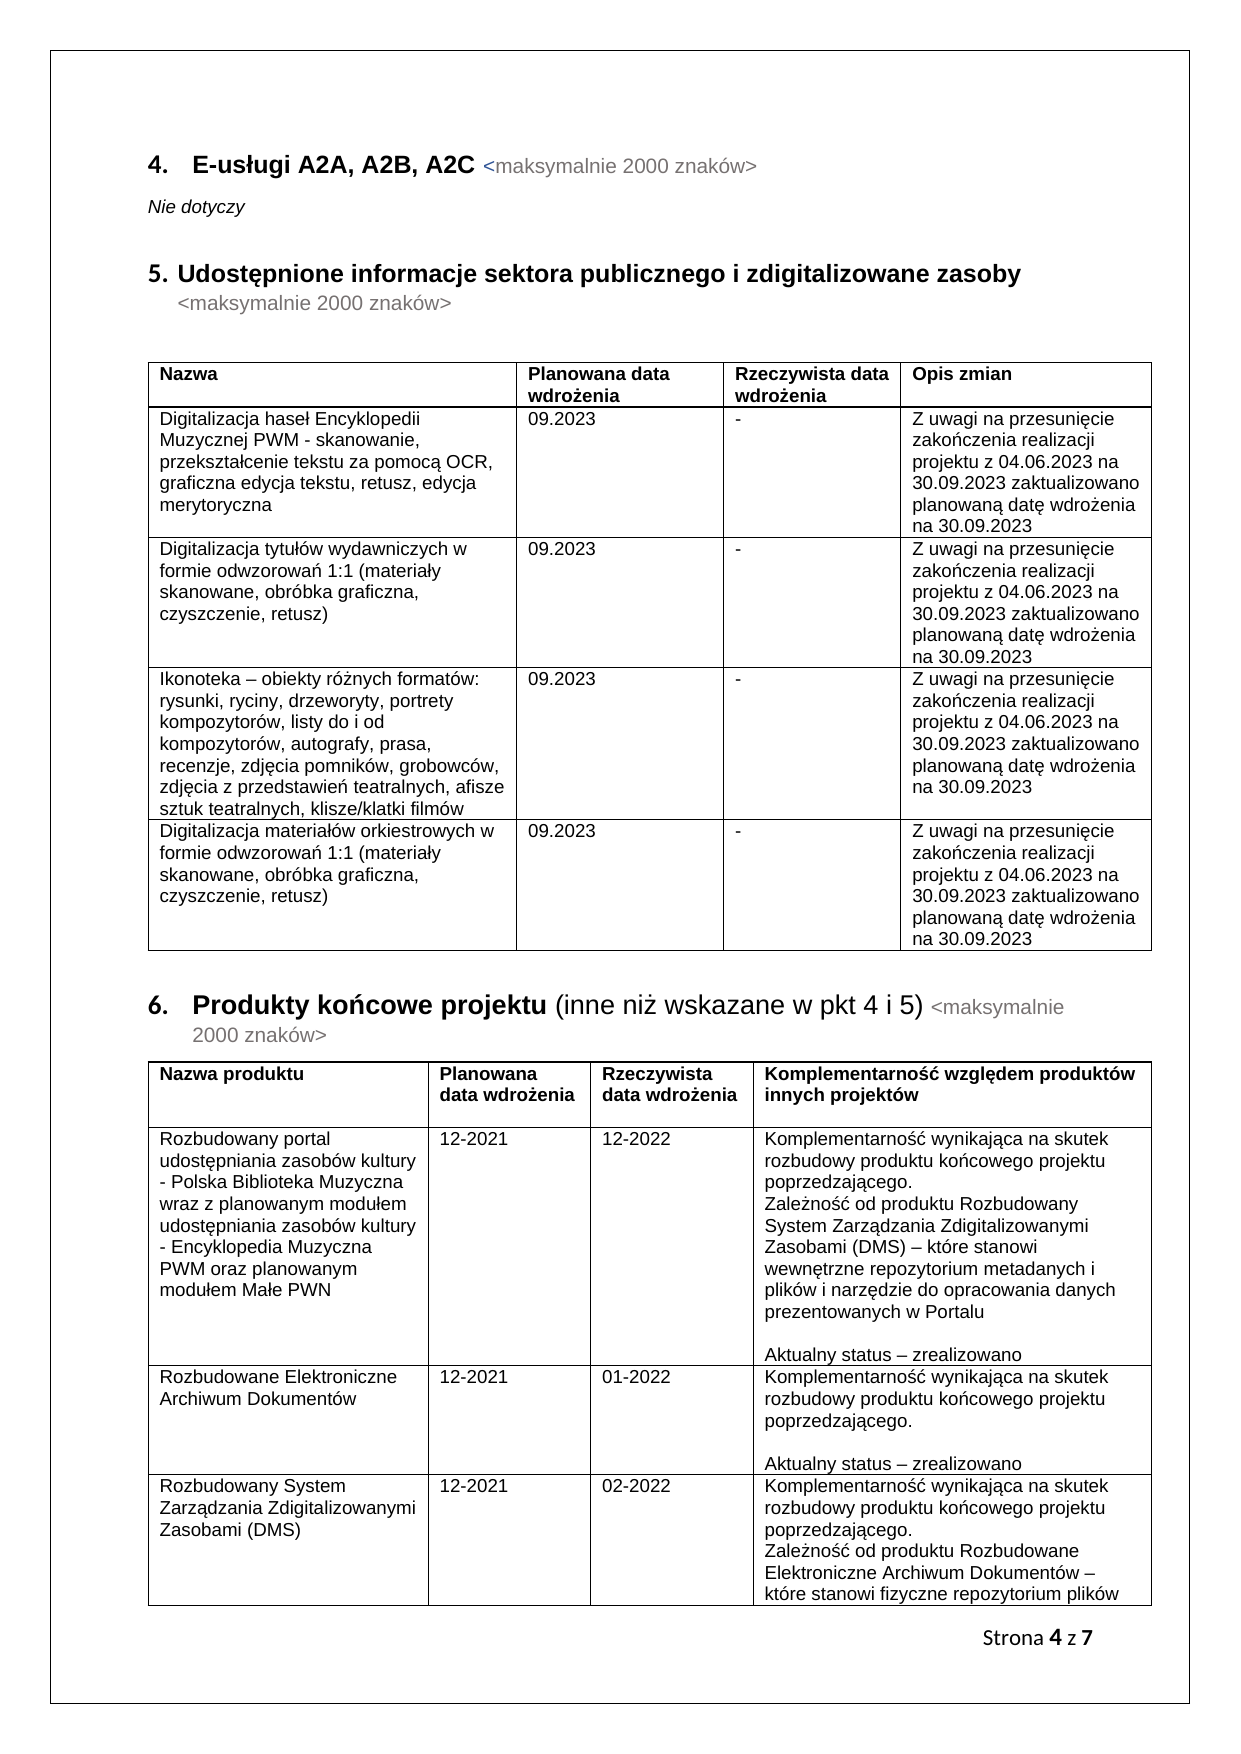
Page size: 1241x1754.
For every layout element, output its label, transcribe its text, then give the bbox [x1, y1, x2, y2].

table_header Opis zmian [901, 363, 1151, 406]
table_cell Digitalizacja materiałów orkiestrowych w formie odwzorowań 1:1 (materiały skanowane, obróbka graficzna, czyszczenie, retusz) [149, 820, 516, 949]
table_header Planowana data wdrożenia [517, 363, 723, 406]
text Nie dotyczy [148, 196, 1093, 217]
table_header Rzeczywista data wdrożenia [591, 1063, 753, 1127]
table_cell - [724, 820, 900, 949]
table_cell 01-2022 [591, 1366, 753, 1474]
table_cell Z uwagi na przesunięcie zakończenia realizacji projektu z 04.06.2023 na 30.09.2023 zaktualizowano planowaną datę wdrożenia na 30.09.2023 [901, 820, 1151, 949]
table_cell 12-2021 [429, 1475, 590, 1604]
table_cell - [724, 668, 900, 819]
table_cell Z uwagi na przesunięcie zakończenia realizacji projektu z 04.06.2023 na 30.09.2023 zaktualizowano planowaną datę wdrożenia na 30.09.2023 [901, 538, 1151, 667]
table_cell 02-2022 [591, 1475, 753, 1604]
table_cell 12-2022 [591, 1128, 753, 1365]
table_cell - [724, 538, 900, 667]
table_cell 09.2023 [517, 820, 723, 949]
table_cell Ikonoteka – obiekty różnych formatów: rysunki, ryciny, drzeworyty, portrety kompozytorów, listy do i od kompozytorów, autografy, prasa, recenzje, zdjęcia pomników, grobowców, zdjęcia z przedstawień teatralnych, afisze sztuk teatralnych, klisze/klatki filmów [149, 668, 516, 819]
table_header Komplementarność względem produktów innych projektów [754, 1063, 1151, 1127]
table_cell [149, 1475, 428, 1604]
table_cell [754, 1475, 1151, 1604]
table_cell 12-2021 [429, 1366, 590, 1474]
subtitle Produkty końcowe projektu (inne niż wskazane w pkt 4 i 5) <maksymalnie 2000 znaków> [148, 988, 1093, 1047]
subtitle Udostępnione informacje sektora publicznego i zdigitalizowane zasoby <maksymalnie 2000 znaków> [148, 256, 1093, 315]
table_cell Rozbudowany portal udostępniania zasobów kultury - Polska Biblioteka Muzyczna wraz z planowanym modułem udostępniania zasobów kultury - Encyklopedia Muzyczna PWM oraz planowanym modułem Małe PWN [149, 1128, 428, 1365]
table_header Rzeczywista data wdrożenia [724, 363, 900, 406]
table_cell Komplementarność wynikająca na skutek rozbudowy produktu końcowego projektu poprzedzającego. Zależność od produktu Rozbudowany System Zarządzania Zdigitalizowanymi Zasobami (DMS) – które stanowi wewnętrzne repozytorium metadanych i plików i narzędzie do opracowania danych prezentowanych w Portalu Aktualny status – zrealizowano [754, 1128, 1151, 1365]
subtitle E-usługi A2A, A2B, A2C <maksymalnie 2000 znaków> [148, 147, 1093, 181]
table_header Nazwa [149, 363, 516, 406]
table_cell Z uwagi na przesunięcie zakończenia realizacji projektu z 04.06.2023 na 30.09.2023 zaktualizowano planowaną datę wdrożenia na 30.09.2023 [901, 668, 1151, 819]
table_cell 09.2023 [517, 538, 723, 667]
table_cell - [724, 408, 900, 537]
table_cell 09.2023 [517, 408, 723, 537]
table_cell Digitalizacja tytułów wydawniczych w formie odwzorowań 1:1 (materiały skanowane, obróbka graficzna, czyszczenie, retusz) [149, 538, 516, 667]
table_cell Z uwagi na przesunięcie zakończenia realizacji projektu z 04.06.2023 na 30.09.2023 zaktualizowano planowaną datę wdrożenia na 30.09.2023 [901, 408, 1151, 537]
table_header Nazwa produktu [149, 1063, 428, 1127]
table_cell 09.2023 [517, 668, 723, 819]
table_cell Komplementarność wynikająca na skutek rozbudowy produktu końcowego projektu poprzedzającego. Aktualny status – zrealizowano [754, 1366, 1151, 1474]
table_cell Digitalizacja haseł Encyklopedii Muzycznej PWM - skanowanie, przekształcenie tekstu za pomocą OCR, graficzna edycja tekstu, retusz, edycja merytoryczna [149, 408, 516, 537]
table_cell 12-2021 [429, 1128, 590, 1365]
table_cell Rozbudowane Elektroniczne Archiwum Dokumentów [149, 1366, 428, 1474]
table_header Planowana data wdrożenia [429, 1063, 590, 1127]
